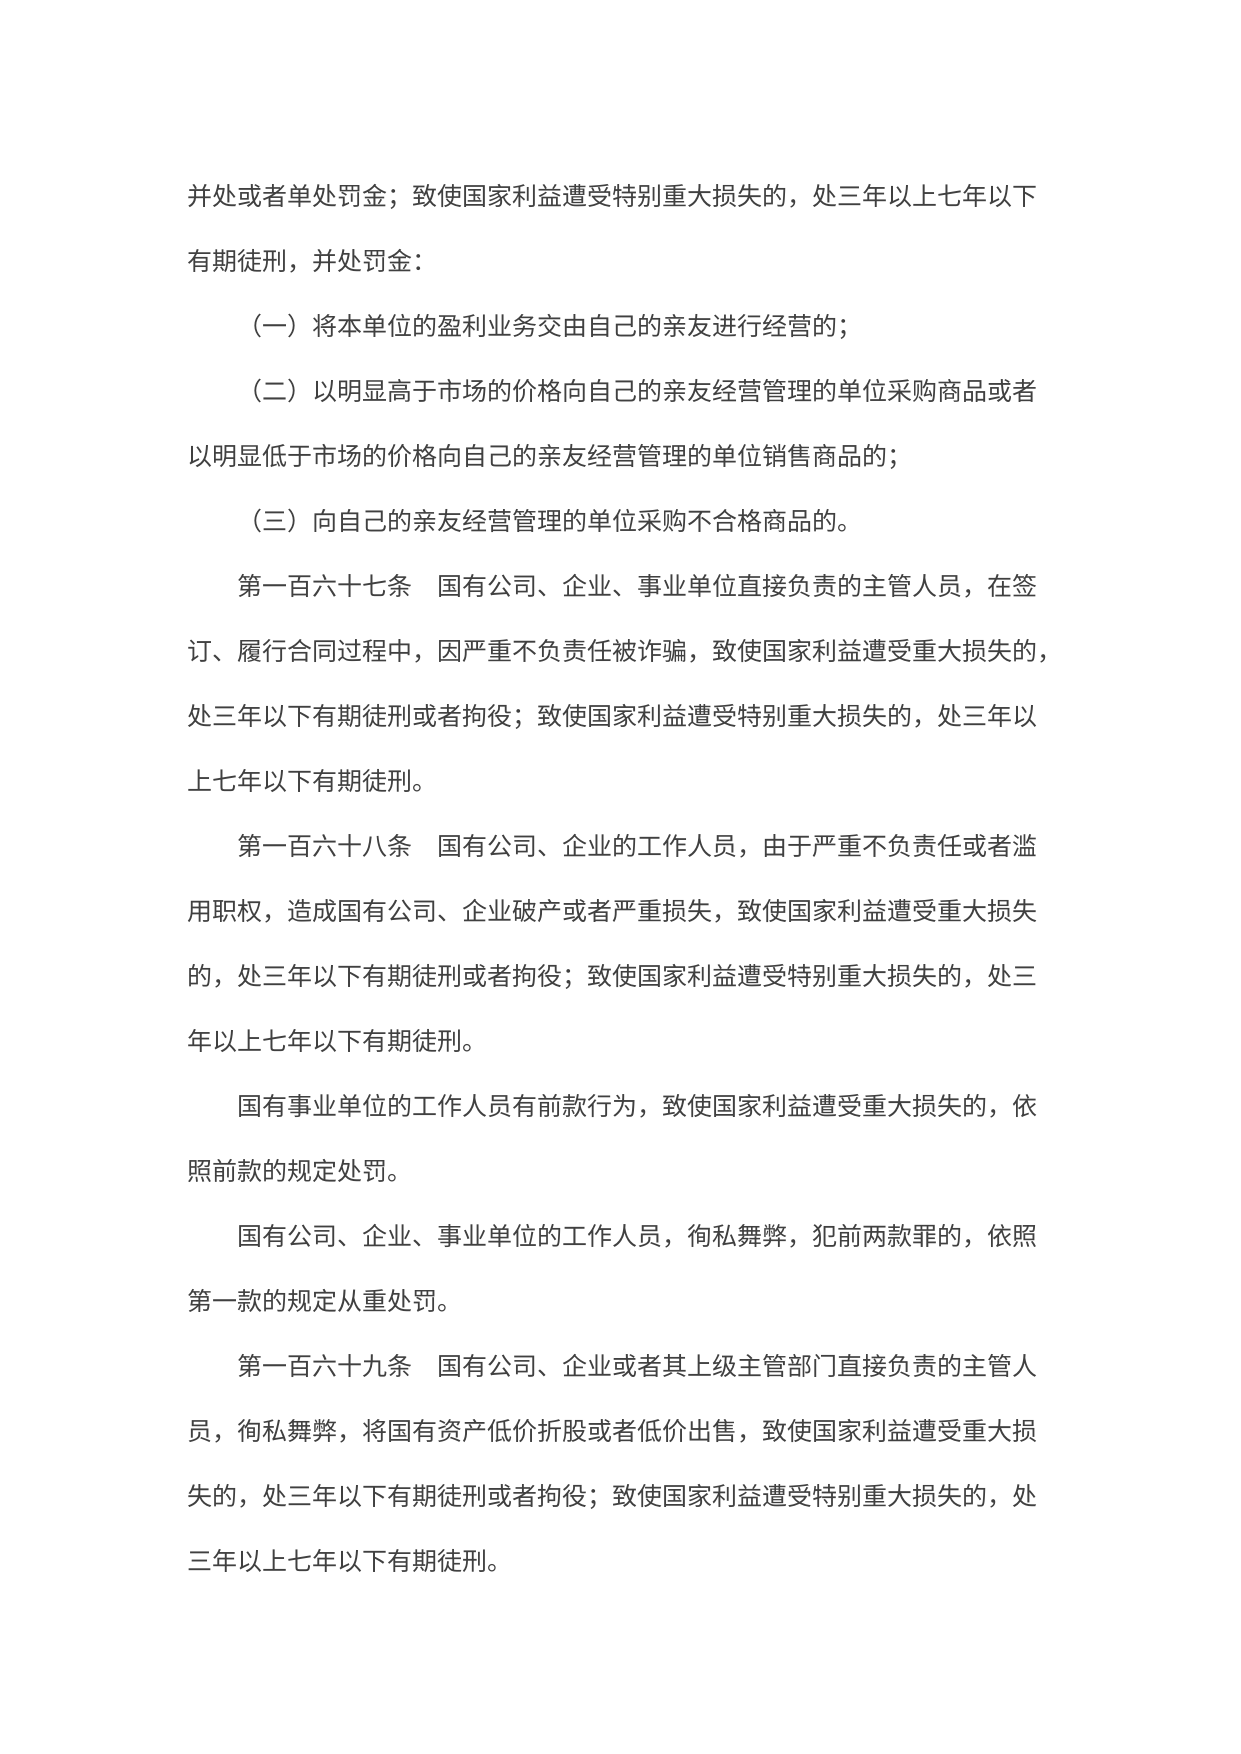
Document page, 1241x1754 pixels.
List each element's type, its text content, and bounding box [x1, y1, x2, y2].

text （三）向自己的亲友经营管理的单位采购不合格商品的。 [187, 487, 1053, 552]
text 国有事业单位的工作人员有前款行为，致使国家利益遭受重大损失的，依照前款的规定处罚。 [187, 1072, 1053, 1202]
text 第一百六十七条 国有公司、企业、事业单位直接负责的主管人员，在签订、履行合同过程中，因严重不负责任被诈骗，致使国家利益遭受重大损失的，处三年以下有期徒刑或者拘役；致使国家利益遭受特别重大损失的，处三年以上七年以下有期徒刑。 [187, 552, 1053, 812]
text （一）将本单位的盈利业务交由自己的亲友进行经营的； [187, 292, 1053, 357]
text （二）以明显高于市场的价格向自己的亲友经营管理的单位采购商品或者以明显低于市场的价格向自己的亲友经营管理的单位销售商品的； [187, 357, 1053, 487]
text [187, 162, 1053, 292]
text 第一百六十八条 国有公司、企业的工作人员，由于严重不负责任或者滥用职权，造成国有公司、企业破产或者严重损失，致使国家利益遭受重大损失的，处三年以下有期徒刑或者拘役；致使国家利益遭受特别重大损失的，处三年以上七年以下有期徒刑。 [187, 812, 1053, 1072]
text 国有公司、企业、事业单位的工作人员，徇私舞弊，犯前两款罪的，依照第一款的规定从重处罚。 [187, 1202, 1053, 1332]
text 第一百六十九条 国有公司、企业或者其上级主管部门直接负责的主管人员，徇私舞弊，将国有资产低价折股或者低价出售，致使国家利益遭受重大损失的，处三年以下有期徒刑或者拘役；致使国家利益遭受特别重大损失的，处三年以上七年以下有期徒刑。 [187, 1332, 1053, 1592]
